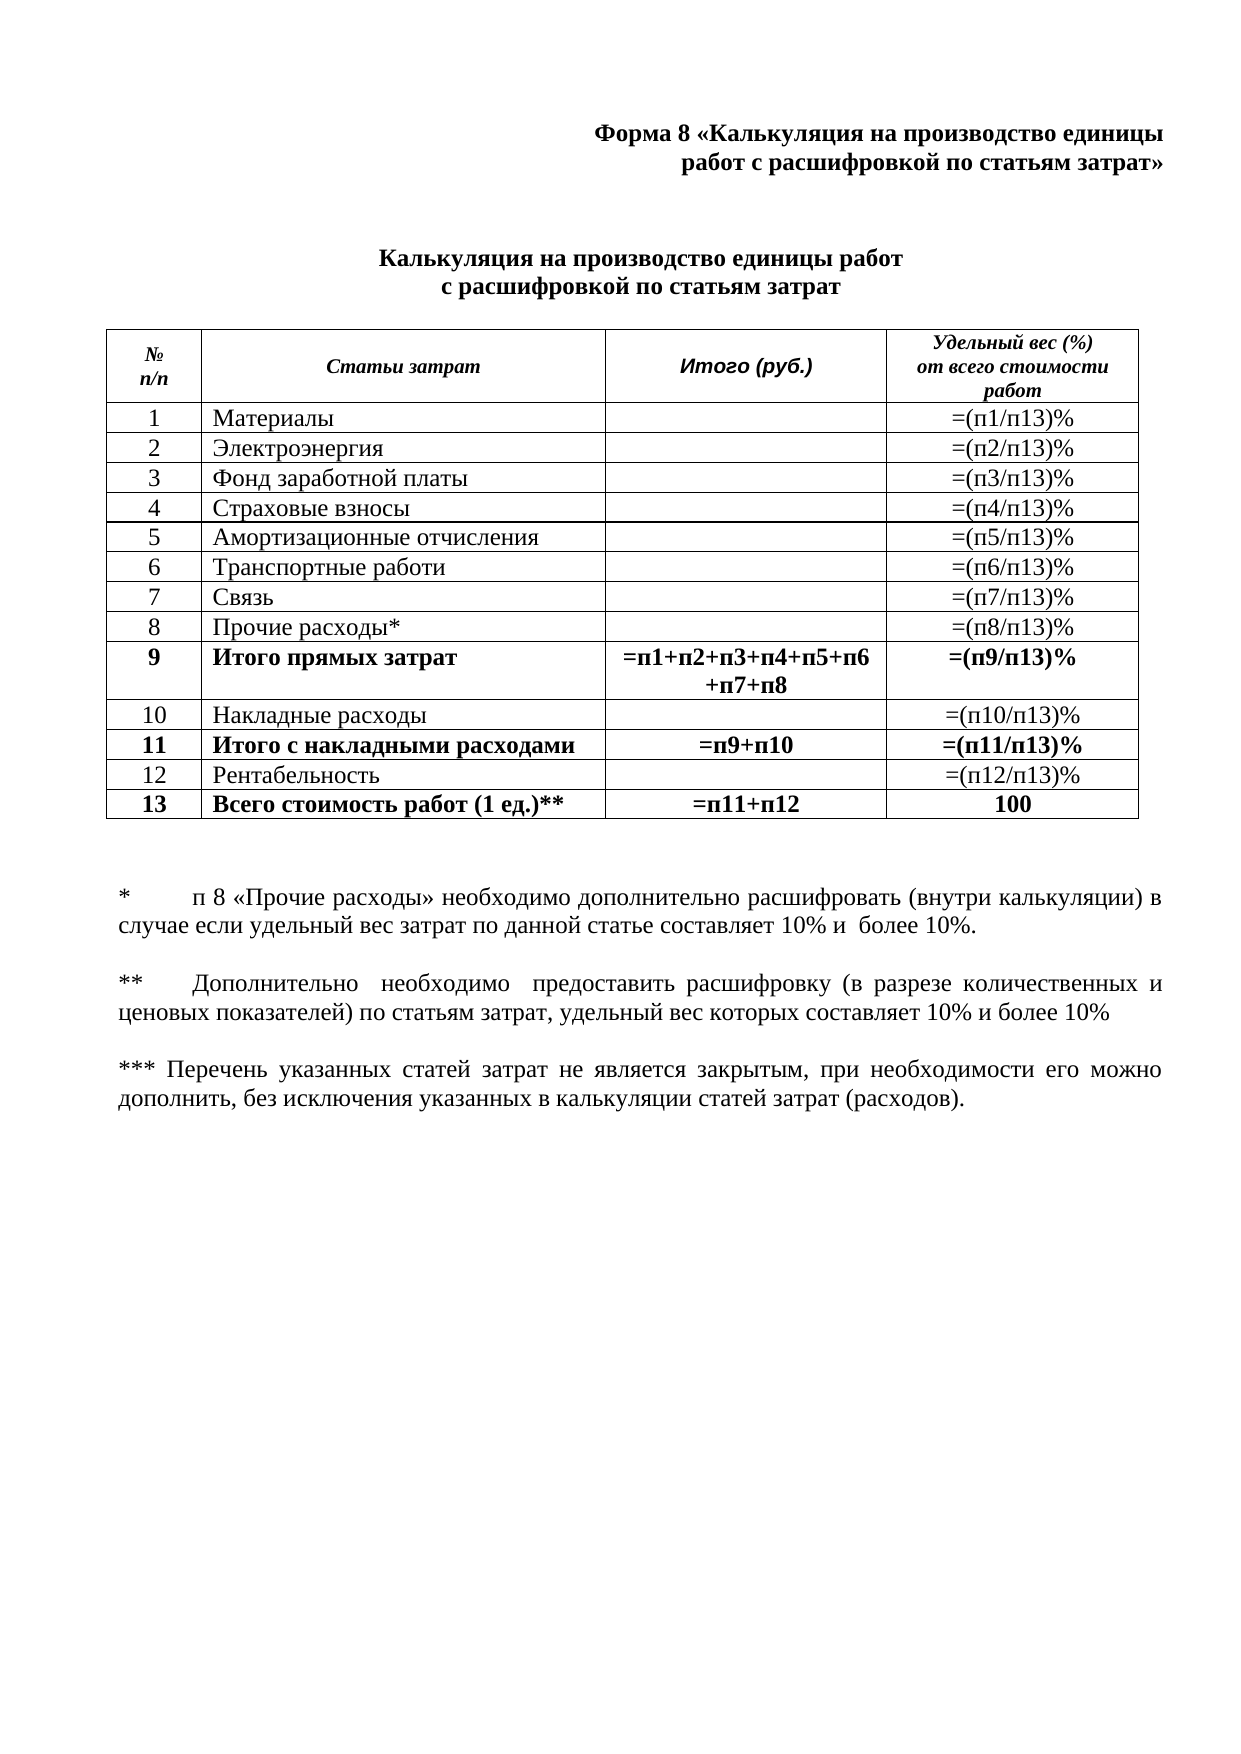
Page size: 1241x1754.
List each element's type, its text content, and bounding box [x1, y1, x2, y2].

table_cell [606, 612, 886, 641]
table_cell =п11+п12 [606, 790, 886, 818]
table_cell =(п10/п13)% [887, 700, 1138, 729]
title * п 8 «Прочие расходы» необходимо дополнительно расшифровать (внутри калькуляции) в случае если удельный вес затрат по данной статье составляет 10% и более 10%. [118, 882, 1163, 939]
table_cell [606, 552, 886, 581]
table_header Итого (руб.) [606, 330, 886, 402]
table_cell Прочие расходы* [202, 612, 605, 641]
table_cell [606, 463, 886, 492]
table_cell Транспортные работи [202, 552, 605, 581]
title *** Перечень указанных статей затрат не является закрытым, при необходимости его можно дополнить, без исключения указанных в калькуляции статей затрат (расходов). [118, 1054, 1163, 1112]
table_cell 13 [107, 790, 201, 818]
table_cell 11 [107, 730, 201, 759]
table_cell =(п3/п13)% [887, 463, 1138, 492]
table_cell [606, 760, 886, 788]
table_cell 1 [107, 403, 201, 432]
table_cell [606, 493, 886, 521]
table_cell =(п7/п13)% [887, 582, 1138, 611]
table_cell Итого с накладными расходами [202, 730, 605, 759]
table_cell [606, 523, 886, 551]
table_header № п/п [107, 330, 201, 402]
table_cell Рентабельность [202, 760, 605, 788]
table_cell =(п2/п13)% [887, 433, 1138, 462]
table_cell [606, 700, 886, 729]
table_cell Итого прямых затрат [202, 642, 605, 699]
table_cell 7 [107, 582, 201, 611]
table_cell 4 [107, 493, 201, 521]
table_cell 3 [107, 463, 201, 492]
table_cell =(п4/п13)% [887, 493, 1138, 521]
table_cell =(п12/п13)% [887, 760, 1138, 788]
table_header Статьи затрат [202, 330, 605, 402]
table_cell [606, 403, 886, 432]
table_cell =п1+п2+п3+п4+п5+п6+п7+п8 [606, 642, 886, 699]
table_header Удельный вес (%) от всего стоимости работ [887, 330, 1138, 402]
title работ с расшифровкой по статьям затрат» [118, 147, 1163, 176]
table_cell 8 [107, 612, 201, 641]
table_cell =(п11/п13)% [887, 730, 1138, 759]
table_cell Накладные расходы [202, 700, 605, 729]
table_cell Связь [202, 582, 605, 611]
table_cell =(п6/п13)% [887, 552, 1138, 581]
table_cell 9 [107, 642, 201, 699]
table_cell =(п9/п13)% [887, 642, 1138, 699]
title с расшифровкой по статьям затрат [118, 271, 1163, 300]
table_cell 2 [107, 433, 201, 462]
table_cell 10 [107, 700, 201, 729]
table_cell 6 [107, 552, 201, 581]
table_cell 12 [107, 760, 201, 788]
table_cell =(п8/п13)% [887, 612, 1138, 641]
title Форма 8 «Калькуляция на производство единицы [118, 118, 1163, 147]
title ** Дополнительно необходимо предоставить расшифровку (в разрезе количественных и ценовых показателей) по статьям затрат, удельный вес которых составляет 10% и более 10% [118, 968, 1163, 1025]
table_cell =п9+п10 [606, 730, 886, 759]
table_cell [606, 433, 886, 462]
table_cell Электроэнергия [202, 433, 605, 462]
table_cell =(п1/п13)% [887, 403, 1138, 432]
table_cell Материалы [202, 403, 605, 432]
table_cell =(п5/п13)% [887, 523, 1138, 551]
table_cell Фонд заработной платы [202, 463, 605, 492]
table_cell Всего стоимость работ (1 ед.)** [202, 790, 605, 818]
table_cell Амортизационные отчисления [202, 523, 605, 551]
table_cell 100 [887, 790, 1138, 818]
table_cell Страховые взносы [202, 493, 605, 521]
title Калькуляция на производство единицы работ [118, 243, 1163, 271]
table_cell [606, 582, 886, 611]
table_cell 5 [107, 523, 201, 551]
